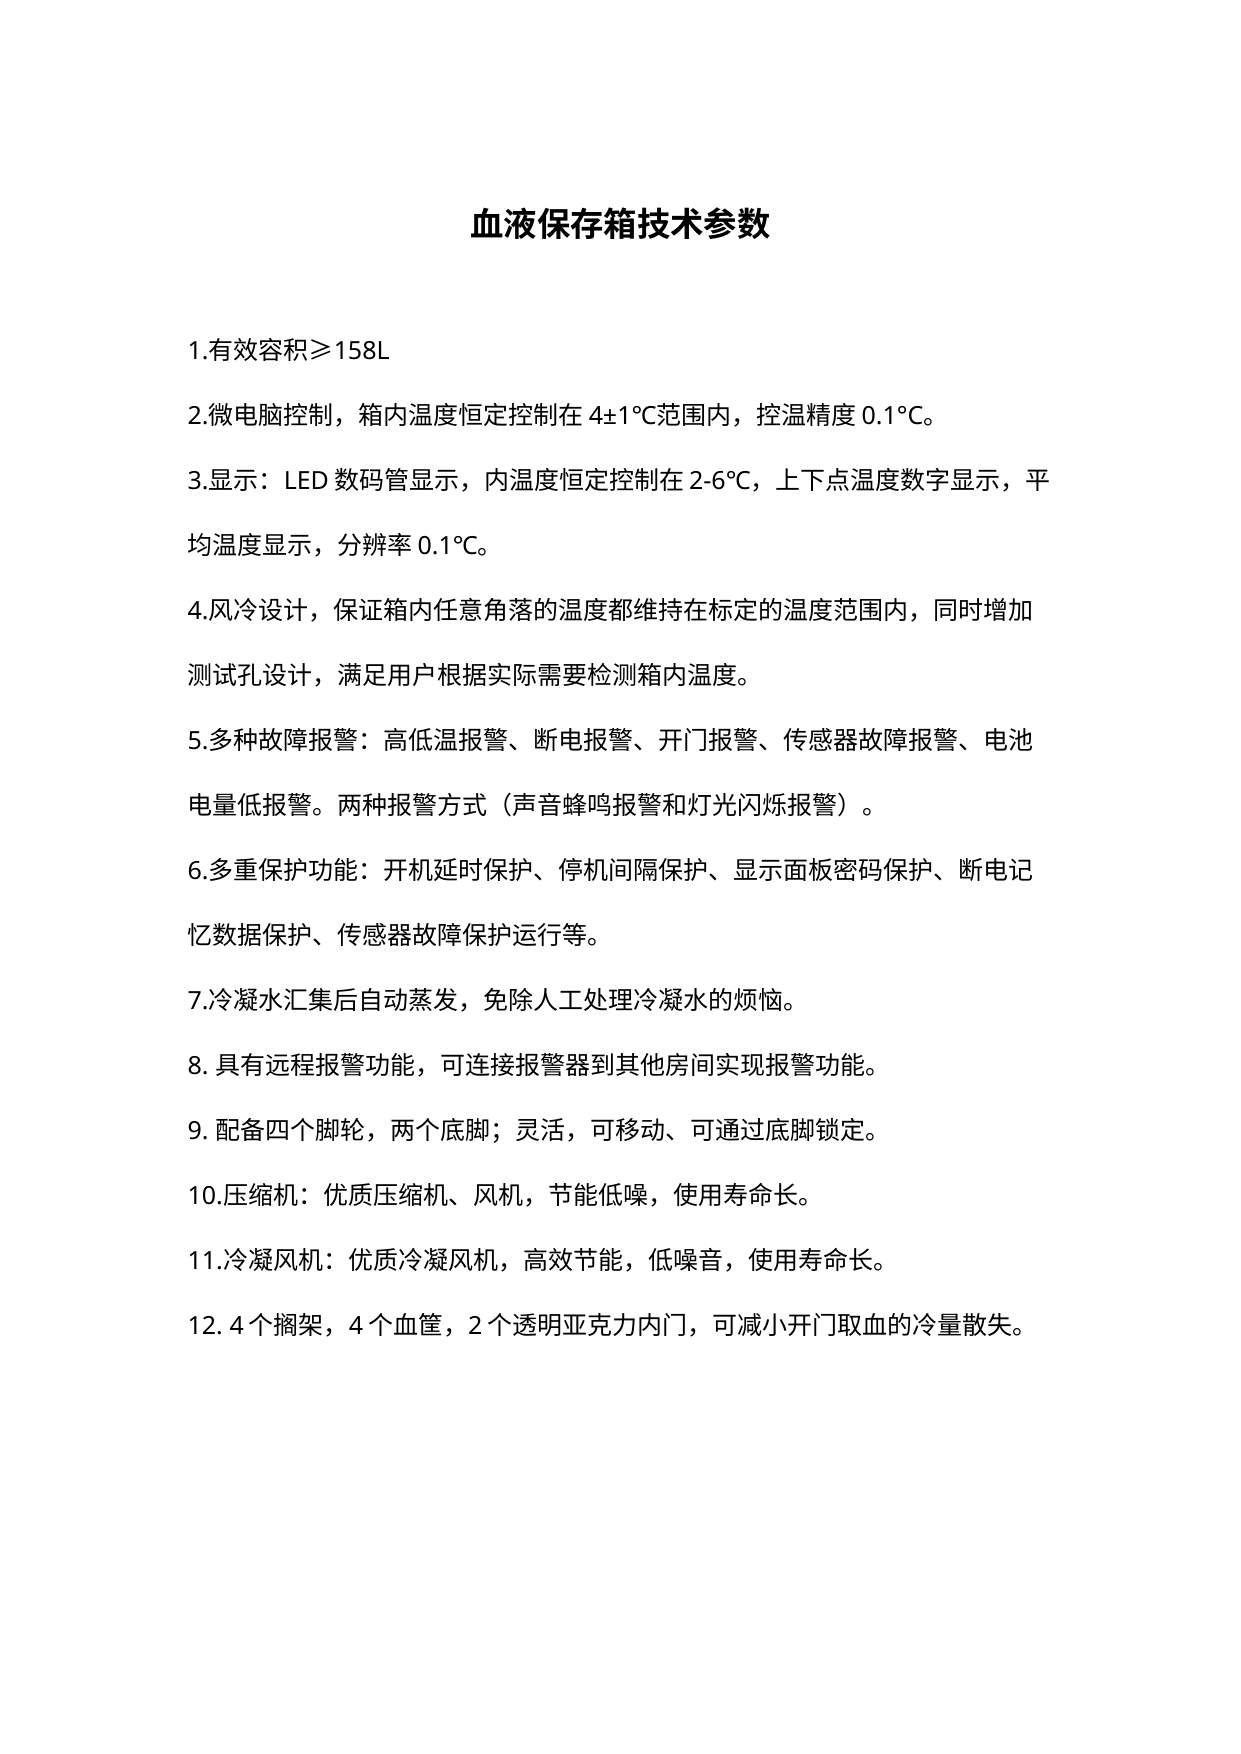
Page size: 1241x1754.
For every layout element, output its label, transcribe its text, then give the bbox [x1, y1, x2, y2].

text 8. 具有远程报警功能，可连接报警器到其他房间实现报警功能。 [187, 1031, 1053, 1096]
text 5.多种故障报警：高低温报警、断电报警、开门报警、传感器故障报警、电池电量低报警。两种报警方式（声音蜂鸣报警和灯光闪烁报警）。 [187, 706, 1053, 836]
text 12. 4个搁架，4个血筐，2个透明亚克力内门，可减小开门取血的冷量散失。 [187, 1291, 1053, 1356]
text 3.显示：LED数码管显示，内温度恒定控制在2-6℃，上下点温度数字显示，平均温度显示，分辨率0.1℃。 [187, 446, 1053, 576]
text 1.有效容积≥158L [187, 316, 1053, 381]
text 4.风冷设计，保证箱内任意角落的温度都维持在标定的温度范围内，同时增加测试孔设计，满足用户根据实际需要检测箱内温度。 [187, 576, 1053, 706]
text 2.微电脑控制，箱内温度恒定控制在4±1℃范围内，控温精度0.1°C。 [187, 381, 1053, 446]
text 6.多重保护功能：开机延时保护、停机间隔保护、显示面板密码保护、断电记忆数据保护、传感器故障保护运行等。 [187, 836, 1053, 966]
text 9. 配备四个脚轮，两个底脚；灵活，可移动、可通过底脚锁定。 [187, 1096, 1053, 1161]
text 11.冷凝风机：优质冷凝风机，高效节能，低噪音，使用寿命长。 [187, 1226, 1053, 1291]
text 10.压缩机：优质压缩机、风机，节能低噪，使用寿命长。 [187, 1161, 1053, 1226]
subtitle 血液保存箱技术参数 [187, 189, 1053, 254]
text 7.冷凝水汇集后自动蒸发，免除人工处理冷凝水的烦恼。 [187, 966, 1053, 1031]
